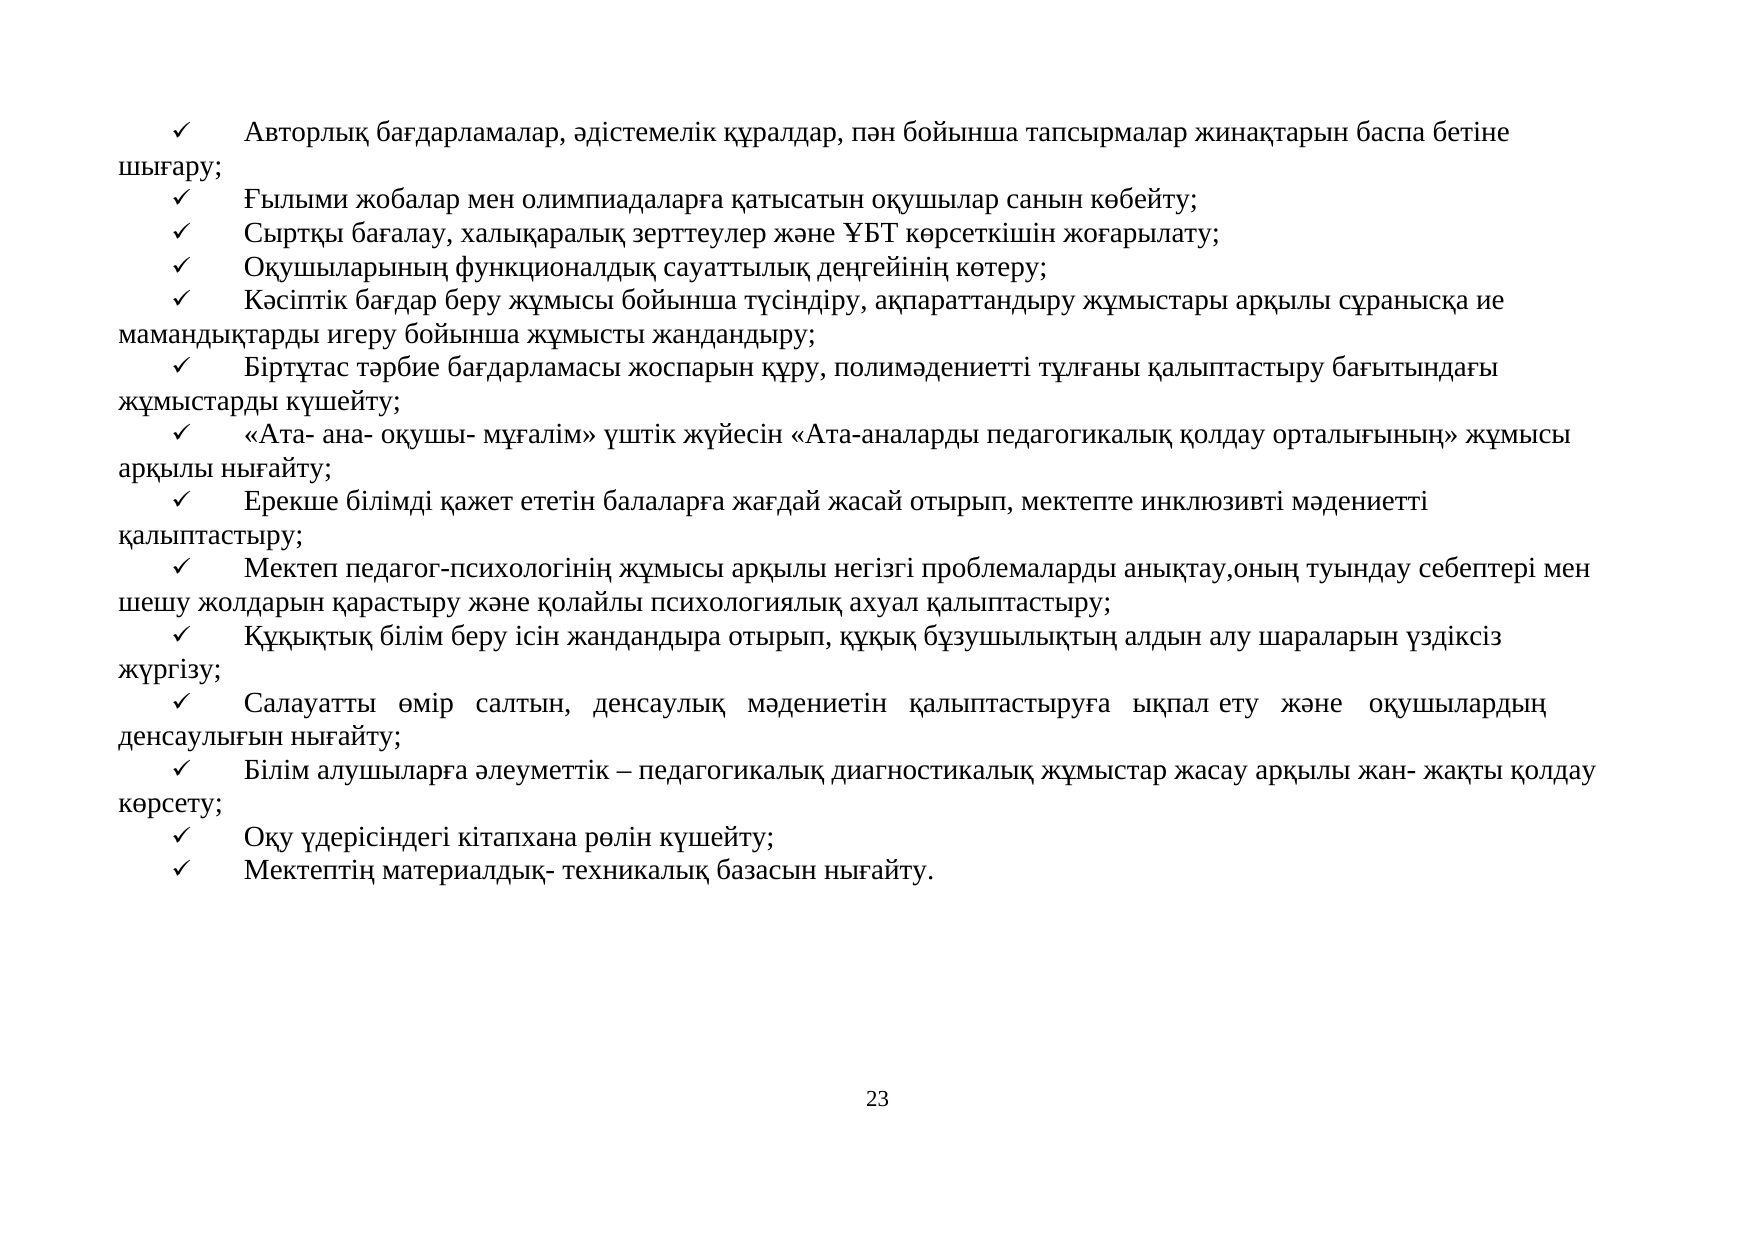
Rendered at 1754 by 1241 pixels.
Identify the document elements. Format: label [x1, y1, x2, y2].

table_header [83, 115, 1623, 919]
